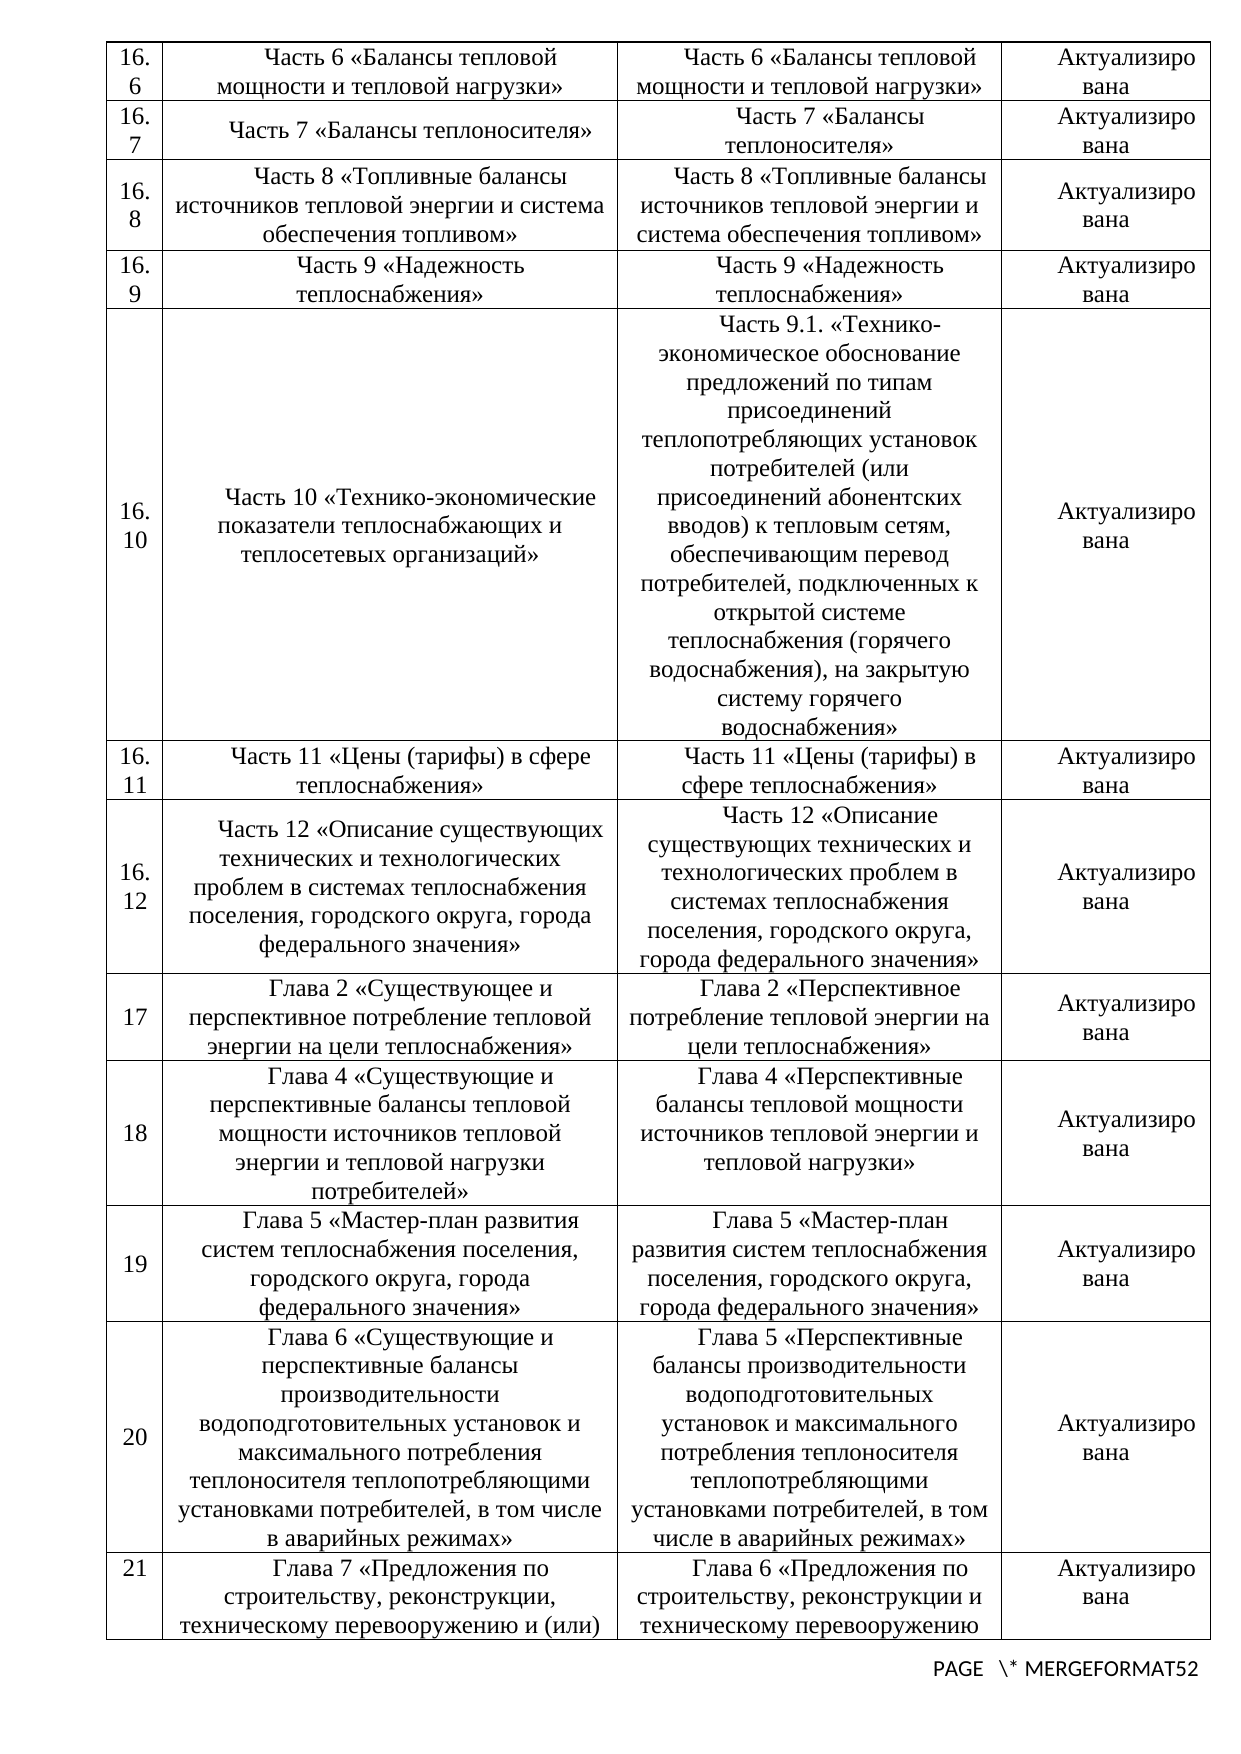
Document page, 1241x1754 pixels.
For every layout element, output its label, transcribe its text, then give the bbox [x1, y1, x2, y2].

table_cell 17 [107, 974, 162, 1060]
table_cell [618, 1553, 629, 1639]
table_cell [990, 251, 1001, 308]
table_cell 16.12 [107, 800, 162, 972]
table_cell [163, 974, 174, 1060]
table_cell 18 [107, 1061, 162, 1204]
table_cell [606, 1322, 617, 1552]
table_cell Актуализирована [1002, 43, 1210, 100]
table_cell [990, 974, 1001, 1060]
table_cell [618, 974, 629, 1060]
table_cell Актуализирована [1002, 160, 1210, 249]
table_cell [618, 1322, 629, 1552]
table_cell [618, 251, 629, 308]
table_cell 16.10 [107, 309, 162, 740]
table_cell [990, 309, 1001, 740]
table_cell 21 [107, 1553, 162, 1639]
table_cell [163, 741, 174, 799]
table_cell Актуализирована [1002, 101, 1210, 158]
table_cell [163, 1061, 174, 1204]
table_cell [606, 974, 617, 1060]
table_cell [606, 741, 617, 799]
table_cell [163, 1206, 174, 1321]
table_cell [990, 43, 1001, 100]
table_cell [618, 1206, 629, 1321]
table_cell Актуализирована [1002, 1061, 1210, 1204]
table_cell Актуализирована [1002, 1553, 1210, 1639]
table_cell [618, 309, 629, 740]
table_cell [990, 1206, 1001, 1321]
table_cell Часть 10 «Технико-экономические показатели теплоснабжающих и теплосетевых организаций» [163, 309, 617, 740]
table_cell 16.9 [107, 251, 162, 308]
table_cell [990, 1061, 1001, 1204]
table_cell 16.8 [107, 160, 162, 249]
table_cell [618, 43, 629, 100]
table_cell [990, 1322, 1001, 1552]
table_cell Актуализирована [1002, 741, 1210, 799]
table_cell 16.11 [107, 741, 162, 799]
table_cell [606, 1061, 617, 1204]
table_cell Часть 7 «Балансы теплоносителя» [163, 101, 617, 158]
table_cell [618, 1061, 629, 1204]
table_cell Актуализирована [1002, 251, 1210, 308]
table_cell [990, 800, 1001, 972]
table_cell Часть 8 «Топливные балансы источников тепловой энергии и система обеспечения топливом» [618, 160, 1001, 249]
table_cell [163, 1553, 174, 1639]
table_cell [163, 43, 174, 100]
table_cell 20 [107, 1322, 162, 1552]
table_cell Актуализирована [1002, 1322, 1210, 1552]
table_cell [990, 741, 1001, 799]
table_cell Актуализирована [1002, 1206, 1210, 1321]
table_cell Актуализирована [1002, 309, 1210, 740]
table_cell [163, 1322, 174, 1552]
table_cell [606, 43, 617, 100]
table_cell 19 [107, 1206, 162, 1321]
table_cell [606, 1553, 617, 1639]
table_cell 16.6 [107, 43, 162, 100]
table_cell Часть 12 «Описание существующих технических и технологических проблем в системах теплоснабжения поселения, городского округа, города федерального значения» [163, 800, 617, 972]
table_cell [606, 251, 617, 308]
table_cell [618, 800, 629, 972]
table_cell Часть 8 «Топливные балансы источников тепловой энергии и система обеспечения топливом» [163, 160, 617, 249]
table_cell 16.7 [107, 101, 162, 158]
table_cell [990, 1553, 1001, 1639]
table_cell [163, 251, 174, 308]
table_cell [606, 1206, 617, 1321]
table_cell Актуализирована [1002, 800, 1210, 972]
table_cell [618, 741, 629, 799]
table_cell Актуализирована [1002, 974, 1210, 1060]
